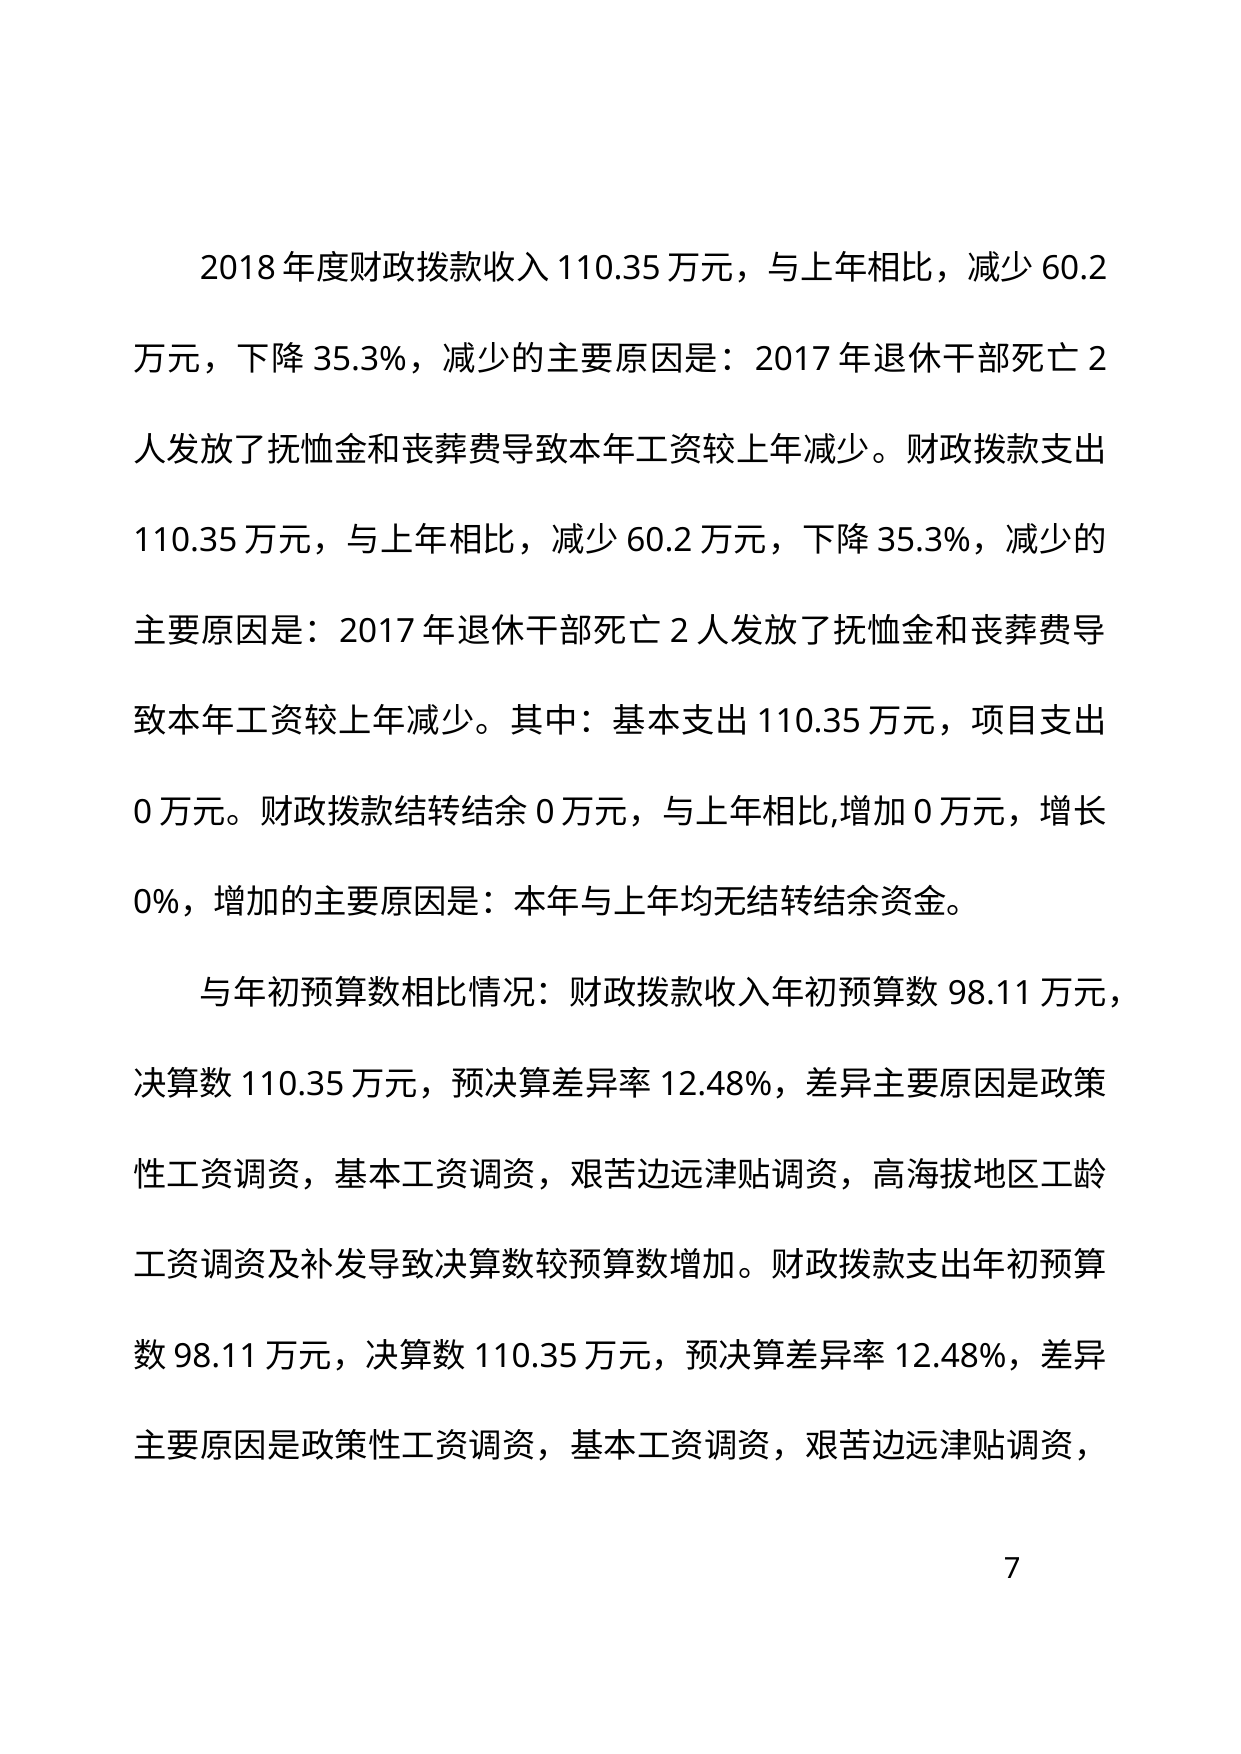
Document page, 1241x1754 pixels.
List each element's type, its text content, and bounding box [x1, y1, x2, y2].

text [133, 945, 1107, 1489]
text 2018年度财政拨款收入110.35万元，与上年相比，减少60.2万元，下降35.3%，减少的主要原因是：2017年退休干部死亡2人发放了抚恤金和丧葬费导致本年工资较上年减少。财政拨款支出110.35万元，与上年相比，减少60.2万元，下降35.3%，减少的主要原因是：2017年退休干部死亡2人发放了抚恤金和丧葬费导致本年工资较上年减少。其中：基本支出110.35万元，项目支出0万元。财政拨款结转结余0万元，与上年相比,增加0万元，增长0%，增加的主要原因是：本年与上年均无结转结余资金。 [133, 220, 1107, 945]
